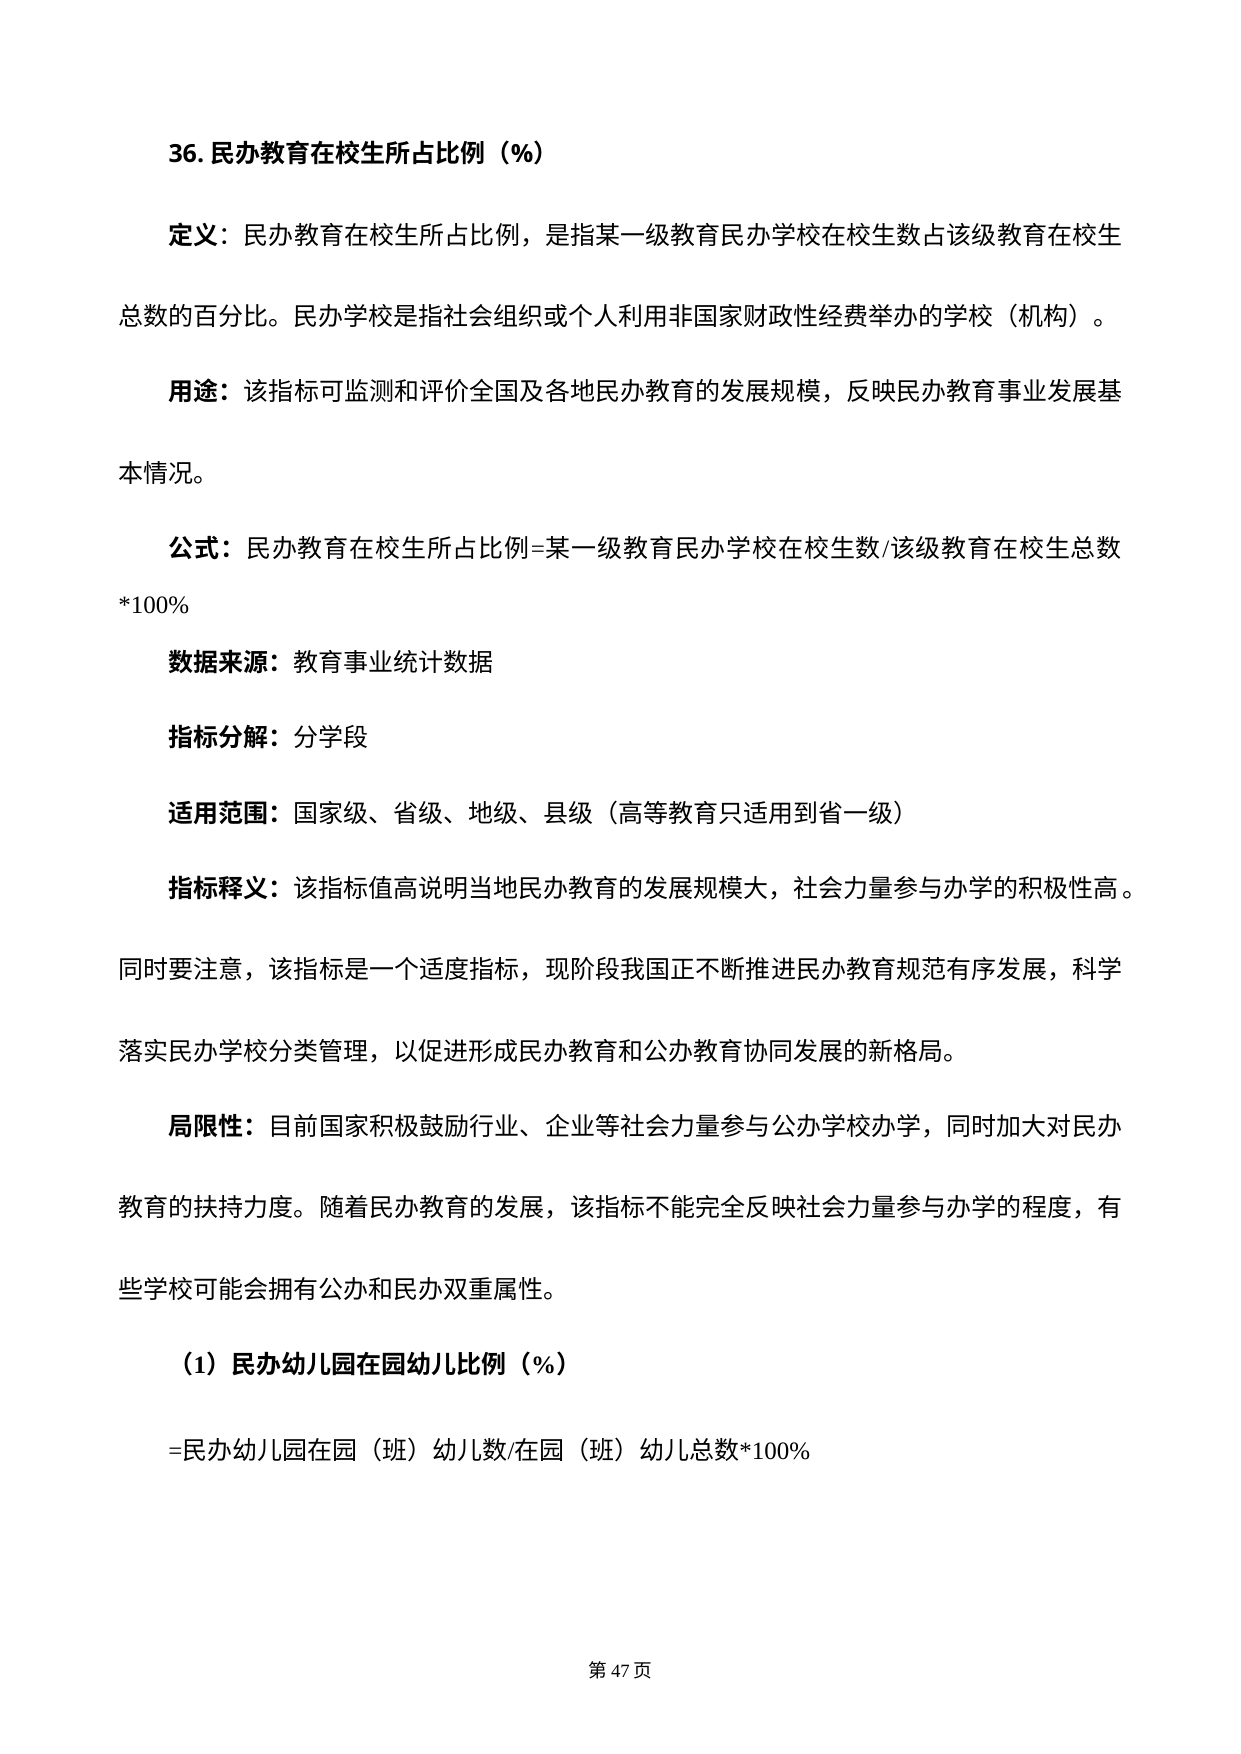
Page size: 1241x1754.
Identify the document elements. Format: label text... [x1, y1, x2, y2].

subtitle （1）民办幼儿园在园幼儿比例（%） [118, 1328, 1122, 1396]
text 适用范围：国家级、省级、地级、县级（高等教育只适用到省一级） [118, 777, 1122, 845]
text 指标分解：分学段 [118, 702, 1122, 770]
text 定义：民办教育在校生所占比例，是指某一级教育民办学校在校生数占该级教育在校生总数的百分比。民办学校是指社会组织或个人利用非国家财政性经费举办的学校（机构）。 [118, 199, 1122, 349]
text 公式：民办教育在校生所占比例=某一级教育民办学校在校生数/该级教育在校生总数*100% [118, 513, 1122, 621]
text =民办幼儿园在园（班）幼儿数/在园（班）幼儿总数*100% [118, 1414, 1122, 1482]
text 指标释义：该指标值高说明当地民办教育的发展规模大，社会力量参与办学的积极性高。同时要注意，该指标是一个适度指标，现阶段我国正不断推进民办教育规范有序发展，科学落实民办学校分类管理，以促进形成民办教育和公办教育协同发展的新格局。 [118, 852, 1122, 1083]
text 用途：该指标可监测和评价全国及各地民办教育的发展规模，反映民办教育事业发展基本情况。 [118, 356, 1122, 505]
text 数据来源：教育事业统计数据 [118, 627, 1122, 695]
subtitle 36. 民办教育在校生所占比例（%） [118, 118, 1122, 186]
text 局限性：目前国家积极鼓励行业、企业等社会力量参与公办学校办学，同时加大对民办教育的扶持力度。随着民办教育的发展，该指标不能完全反映社会力量参与办学的程度，有些学校可能会拥有公办和民办双重属性。 [118, 1090, 1122, 1321]
